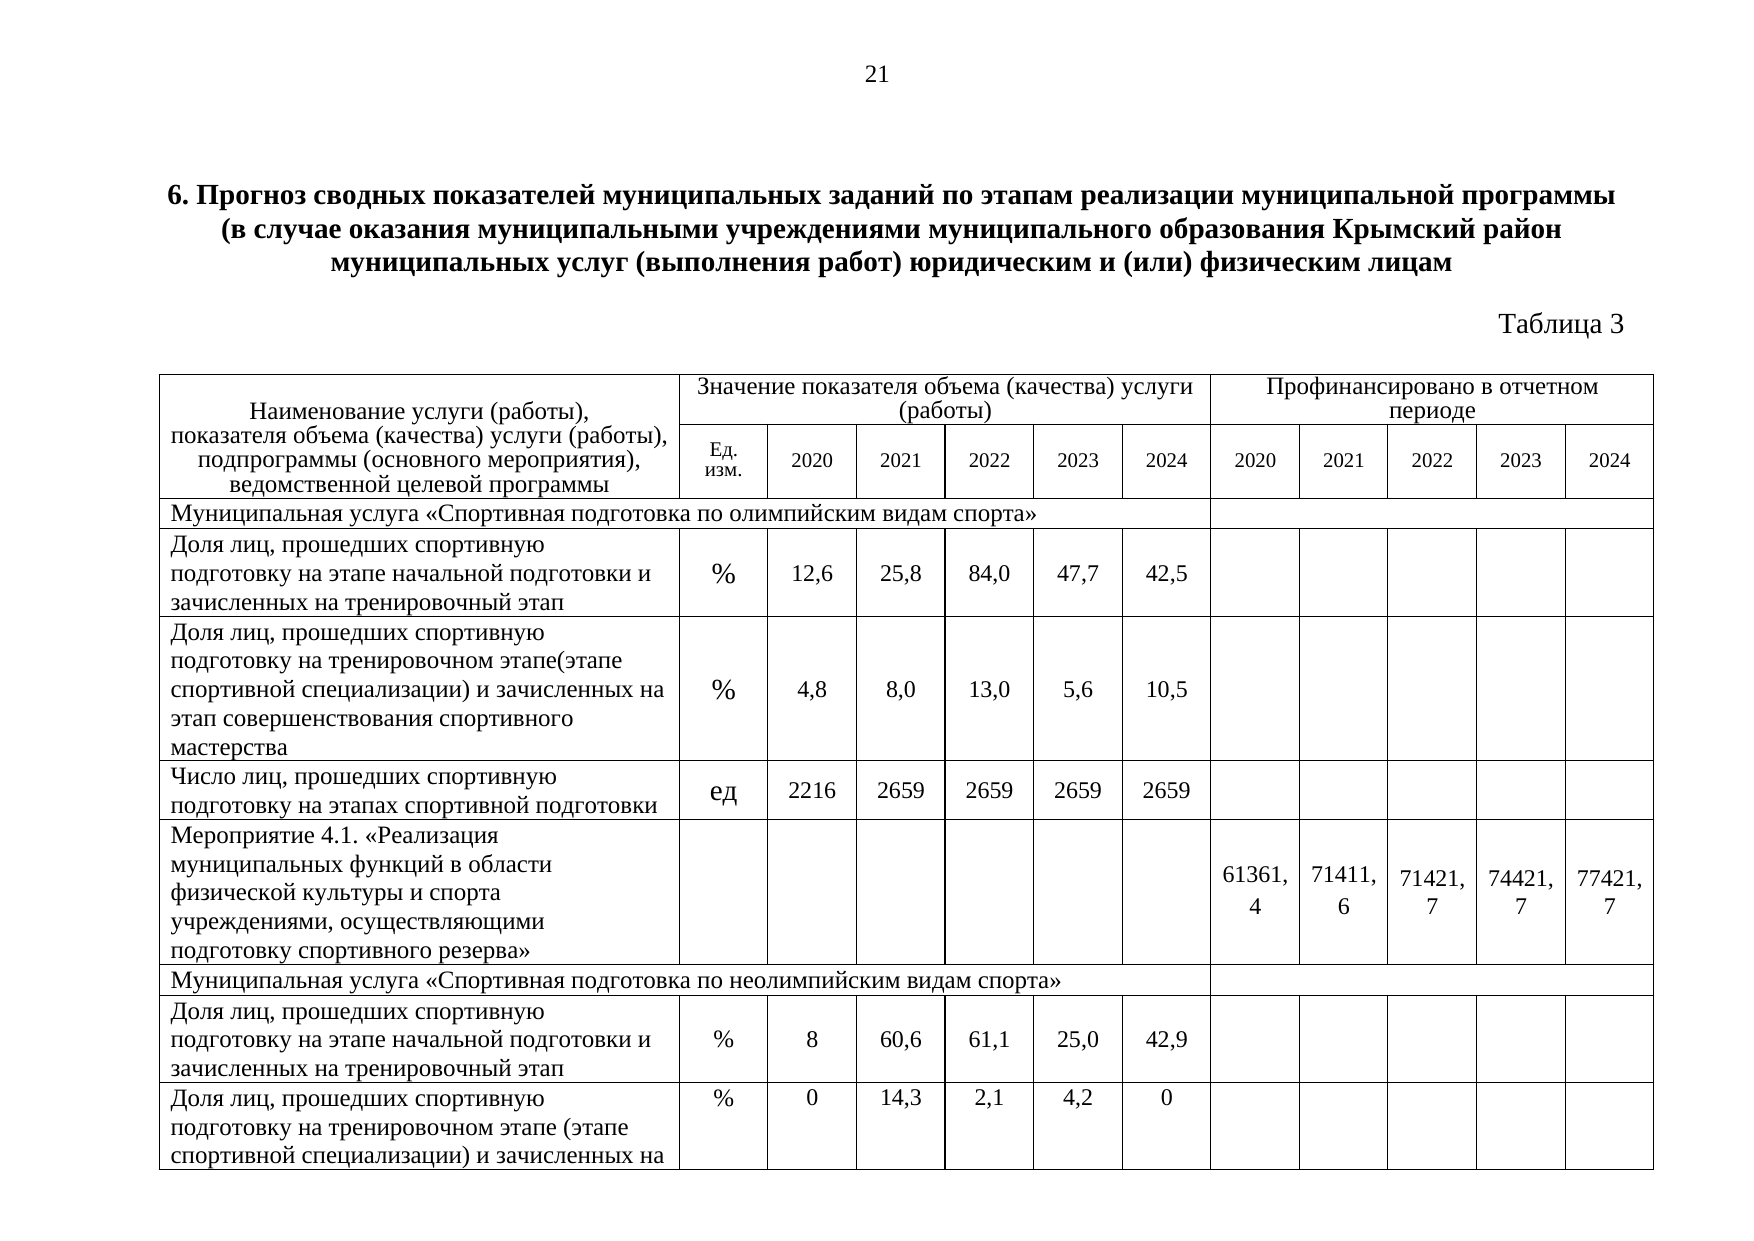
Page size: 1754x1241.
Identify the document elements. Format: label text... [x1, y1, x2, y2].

table_cell [1566, 617, 1653, 760]
table_cell [1388, 1083, 1476, 1169]
table_cell 77421,7 [1566, 820, 1653, 964]
table_cell 4,8 [768, 617, 856, 760]
table_cell [1300, 1083, 1387, 1169]
table_cell % [680, 1083, 767, 1169]
table_cell % [680, 529, 767, 616]
table_cell [1211, 499, 1653, 528]
table_cell % [680, 617, 767, 760]
table_cell [1477, 761, 1565, 819]
table_cell 25,0 [1034, 996, 1122, 1082]
table_cell 2023 [1477, 425, 1565, 497]
table_cell [1477, 617, 1565, 760]
table_cell 2020 [768, 425, 856, 497]
table_cell 2022 [1388, 425, 1476, 497]
table_cell 47,7 [1034, 529, 1122, 616]
table_cell [857, 820, 944, 964]
table_cell 10,5 [1123, 617, 1210, 760]
table_cell [1388, 617, 1476, 760]
table_cell 0 [768, 1083, 856, 1169]
table_cell [1300, 617, 1387, 760]
table_cell Число лиц, прошедших спортивную подготовку на этапах спортивной подготовки [160, 761, 679, 819]
table_cell [1300, 996, 1387, 1082]
table_cell [1477, 529, 1565, 616]
table_cell [1211, 761, 1299, 819]
table_cell Ед. изм. [680, 425, 767, 497]
table_cell [1211, 529, 1299, 616]
table_cell [1388, 529, 1476, 616]
table_cell 14,3 [857, 1083, 944, 1169]
table_cell 2659 [946, 761, 1033, 819]
table_cell [1300, 529, 1387, 616]
table_cell 2023 [1034, 425, 1122, 497]
table_cell [1477, 1083, 1565, 1169]
table_cell 2216 [768, 761, 856, 819]
table_cell Муниципальная услуга «Спортивная подготовка по олимпийским видам спорта» [160, 499, 1210, 528]
table_cell 2024 [1123, 425, 1210, 497]
table_cell 2024 [1566, 425, 1653, 497]
table_cell 12,6 [768, 529, 856, 616]
table_cell [1211, 617, 1299, 760]
table_cell [1477, 996, 1565, 1082]
table_cell 8 [768, 996, 856, 1082]
table_cell Муниципальная услуга «Спортивная подготовка по неолимпийским видам спорта» [160, 965, 1210, 995]
table_cell [1123, 820, 1210, 964]
table_cell [946, 820, 1033, 964]
table_cell Доля лиц, прошедших спортивную подготовку на этапе начальной подготовки и зачисленных на тренировочный этап [160, 996, 679, 1082]
table_cell Доля лиц, прошедших спортивную подготовку на этапе начальной подготовки и зачисленных на тренировочный этап [160, 529, 679, 616]
table_cell ед [680, 761, 767, 819]
table_cell [1211, 965, 1653, 995]
table_cell 71411,6 [1300, 820, 1387, 964]
text 6. Прогноз сводных показателей муниципальных заданий по этапам реализации муниципальной программы [148, 177, 1636, 211]
table_cell [1211, 996, 1299, 1082]
table_header Профинансировано в отчетном периоде [1211, 375, 1653, 423]
text Таблица 3 [118, 307, 1624, 340]
table_cell [680, 820, 767, 964]
table_cell 60,6 [857, 996, 944, 1082]
table_cell 61361,4 [1211, 820, 1299, 964]
table_cell [1034, 820, 1122, 964]
table_cell 2020 [1211, 425, 1299, 497]
table_cell [1300, 761, 1387, 819]
table_cell 25,8 [857, 529, 944, 616]
table_cell 74421,7 [1477, 820, 1565, 964]
table_cell 13,0 [946, 617, 1033, 760]
table_cell 71421,7 [1388, 820, 1476, 964]
table_cell 0 [1123, 1083, 1210, 1169]
table_cell 42,9 [1123, 996, 1210, 1082]
table_cell 4,2 [1034, 1083, 1122, 1169]
table_cell 2021 [857, 425, 944, 497]
table_cell 84,0 [946, 529, 1033, 616]
table_cell [1211, 1083, 1299, 1169]
table_cell 2022 [946, 425, 1033, 497]
table_cell 42,5 [1123, 529, 1210, 616]
table_cell 2659 [1034, 761, 1122, 819]
table_cell 5,6 [1034, 617, 1122, 760]
table_cell 2659 [1123, 761, 1210, 819]
table_cell 8,0 [857, 617, 944, 760]
table_cell [1566, 996, 1653, 1082]
table_cell 61,1 [946, 996, 1033, 1082]
table_cell 2659 [857, 761, 944, 819]
table_header Наименование услуги (работы), показателя объема (качества) услуги (работы), подпрограммы (основного мероприятия), ведомственной целевой программы [160, 375, 679, 497]
table_cell 2,1 [946, 1083, 1033, 1169]
table_cell [1566, 529, 1653, 616]
table_cell 2021 [1300, 425, 1387, 497]
table_cell [1388, 996, 1476, 1082]
table_cell [1566, 1083, 1653, 1169]
table_cell % [680, 996, 767, 1082]
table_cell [160, 1083, 679, 1169]
table_cell [1566, 761, 1653, 819]
table_header Значение показателя объема (качества) услуги (работы) [680, 375, 1210, 423]
text (в случае оказания муниципальными учреждениями муниципального образования Крымский район муниципальных услуг (выполнения работ) юридическим и (или) физическим лицам [148, 211, 1636, 278]
table_cell [1388, 761, 1476, 819]
table_cell [768, 820, 856, 964]
